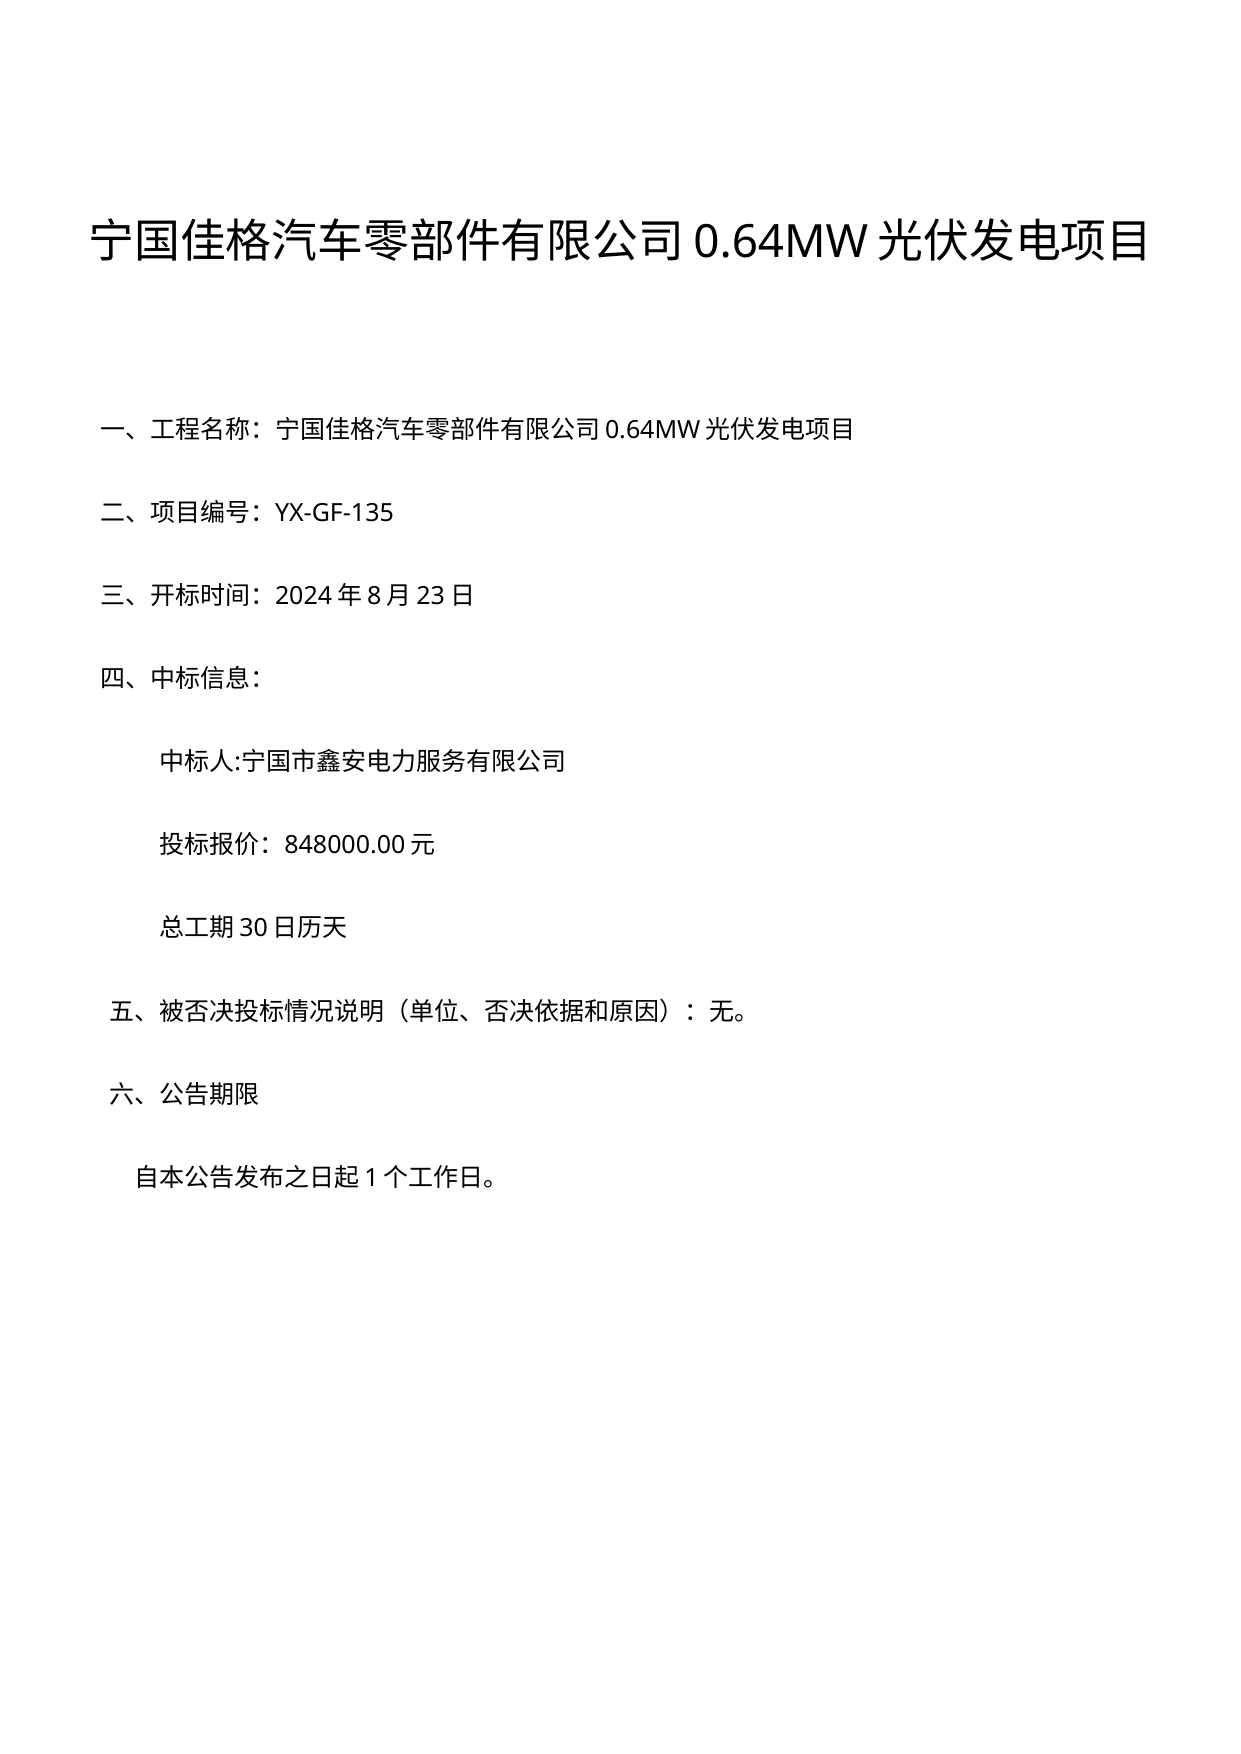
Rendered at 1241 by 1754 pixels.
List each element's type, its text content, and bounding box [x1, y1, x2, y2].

text 总工期30日历天 [59, 893, 1141, 958]
text 二、项目编号：YX-GF-135 [100, 478, 1141, 543]
text 一、工程名称：宁国佳格汽车零部件有限公司0.64MW光伏发电项目 [100, 395, 1141, 460]
text 中标人:宁国市鑫安电力服务有限公司 [59, 727, 1141, 792]
text 投标报价：848000.00元 [59, 810, 1141, 875]
text 五、被否决投标情况说明（单位、否决依据和原因）：无。 [59, 977, 1141, 1042]
text 四、中标信息： [100, 644, 1141, 709]
subtitle 宁国佳格汽车零部件有限公司0.64MW光伏发电项目 [59, 189, 1181, 287]
text 自本公告发布之日起1个工作日。 [59, 1143, 1141, 1208]
text 三、开标时间：2024年8月23日 [100, 561, 1141, 626]
list 六、公告期限 [59, 1060, 1141, 1125]
